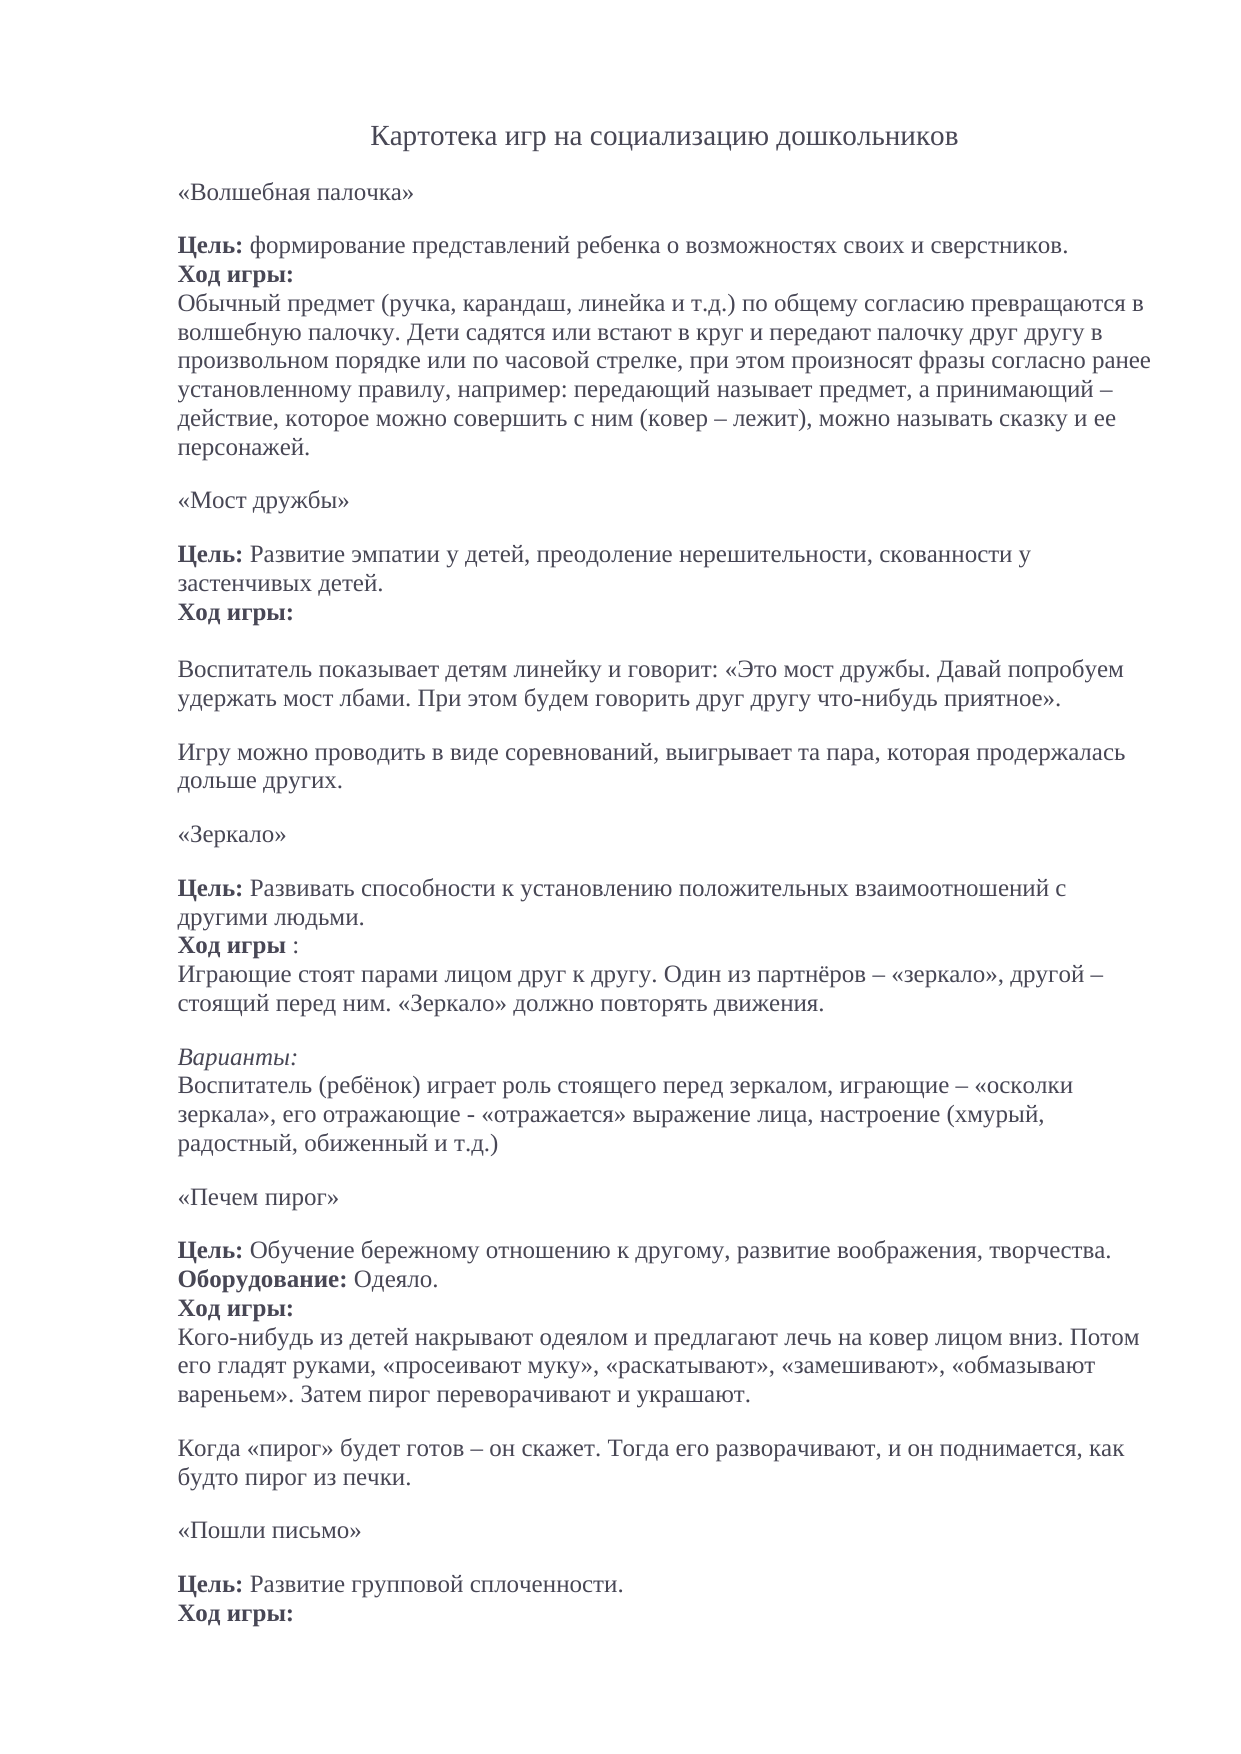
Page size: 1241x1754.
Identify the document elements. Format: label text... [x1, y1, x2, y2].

text Цель: Обучение бережному отношению к другому, развитие воображения, творчества. Оборудование: Одеяло. [177, 1235, 1152, 1293]
text Воспитатель (ребёнок) играет роль стоящего перед зеркалом, играющие – «осколки зеркала», его отражающие - «отражается» выражение лица, настроение (хмурый, радостный, обиженный и т.д.) [177, 1070, 1152, 1157]
text «Зеркало» [177, 819, 1152, 848]
text Цель: Развивать способности к установлению положительных взаимоотношений с другими людьми. [177, 873, 1152, 930]
text Играющие стоят парами лицом друг к другу. Один из партнёров – «зеркало», другой – стоящий перед ним. «Зеркало» должно повторять движения. [177, 959, 1152, 1017]
text Ход игры : [177, 930, 1152, 959]
text Цель: Развитие эмпатии у детей, преодоление нерешительности, скованности у застенчивых детей. [177, 539, 1152, 597]
text Кого-нибудь из детей накрывают одеялом и предлагают лечь на ковер лицом вниз. Потом его гладят руками, «просеивают муку», «раскатывают», «замешивают», «обмазывают вареньем». Затем пирог переворачивают и украшают. [177, 1322, 1152, 1408]
text Цель: Развитие групповой сплоченности. [177, 1569, 1152, 1598]
text «Волшебная палочка» [177, 177, 1152, 205]
text Ход игры: [177, 1293, 1152, 1322]
text Воспитатель показывает детям линейку и говорит: «Это мост дружбы. Давай попробуем удержать мост лбами. При этом будем говорить друг другу что-нибудь приятное». [177, 654, 1152, 712]
text Ход игры: [177, 1598, 1152, 1627]
text Когда «пирог» будет готов – он скажет. Тогда его разворачивают, и он поднимается, как будто пирог из печки. [177, 1433, 1152, 1490]
text Картотека игр на социализацию дошкольников [177, 118, 1152, 152]
text Обычный предмет (ручка, карандаш, линейка и т.д.) по общему согласию превращаются в волшебную палочку. Дети садятся или встают в круг и передают палочку друг другу в произвольном порядке или по часовой стрелке, при этом произносят фразы согласно ранее установленному правилу, например: передающий называет предмет, а принимающий – действие, которое можно совершить с ним (ковер – лежит), можно называть сказку и ее персонажей. [177, 288, 1152, 460]
text Цель: формирование представлений ребенка о возможностях своих и сверстников. [177, 230, 1152, 259]
text Ход игры: [177, 259, 1152, 288]
text «Пошли письмо» [177, 1515, 1152, 1544]
text «Мост дружбы» [177, 485, 1152, 514]
text «Печем пирог» [177, 1182, 1152, 1210]
text Игру можно проводить в виде соревнований, выигрывает та пара, которая продержалась дольше других. [177, 737, 1152, 794]
text Ход игры: [177, 597, 1152, 625]
text Варианты: [177, 1042, 1152, 1070]
